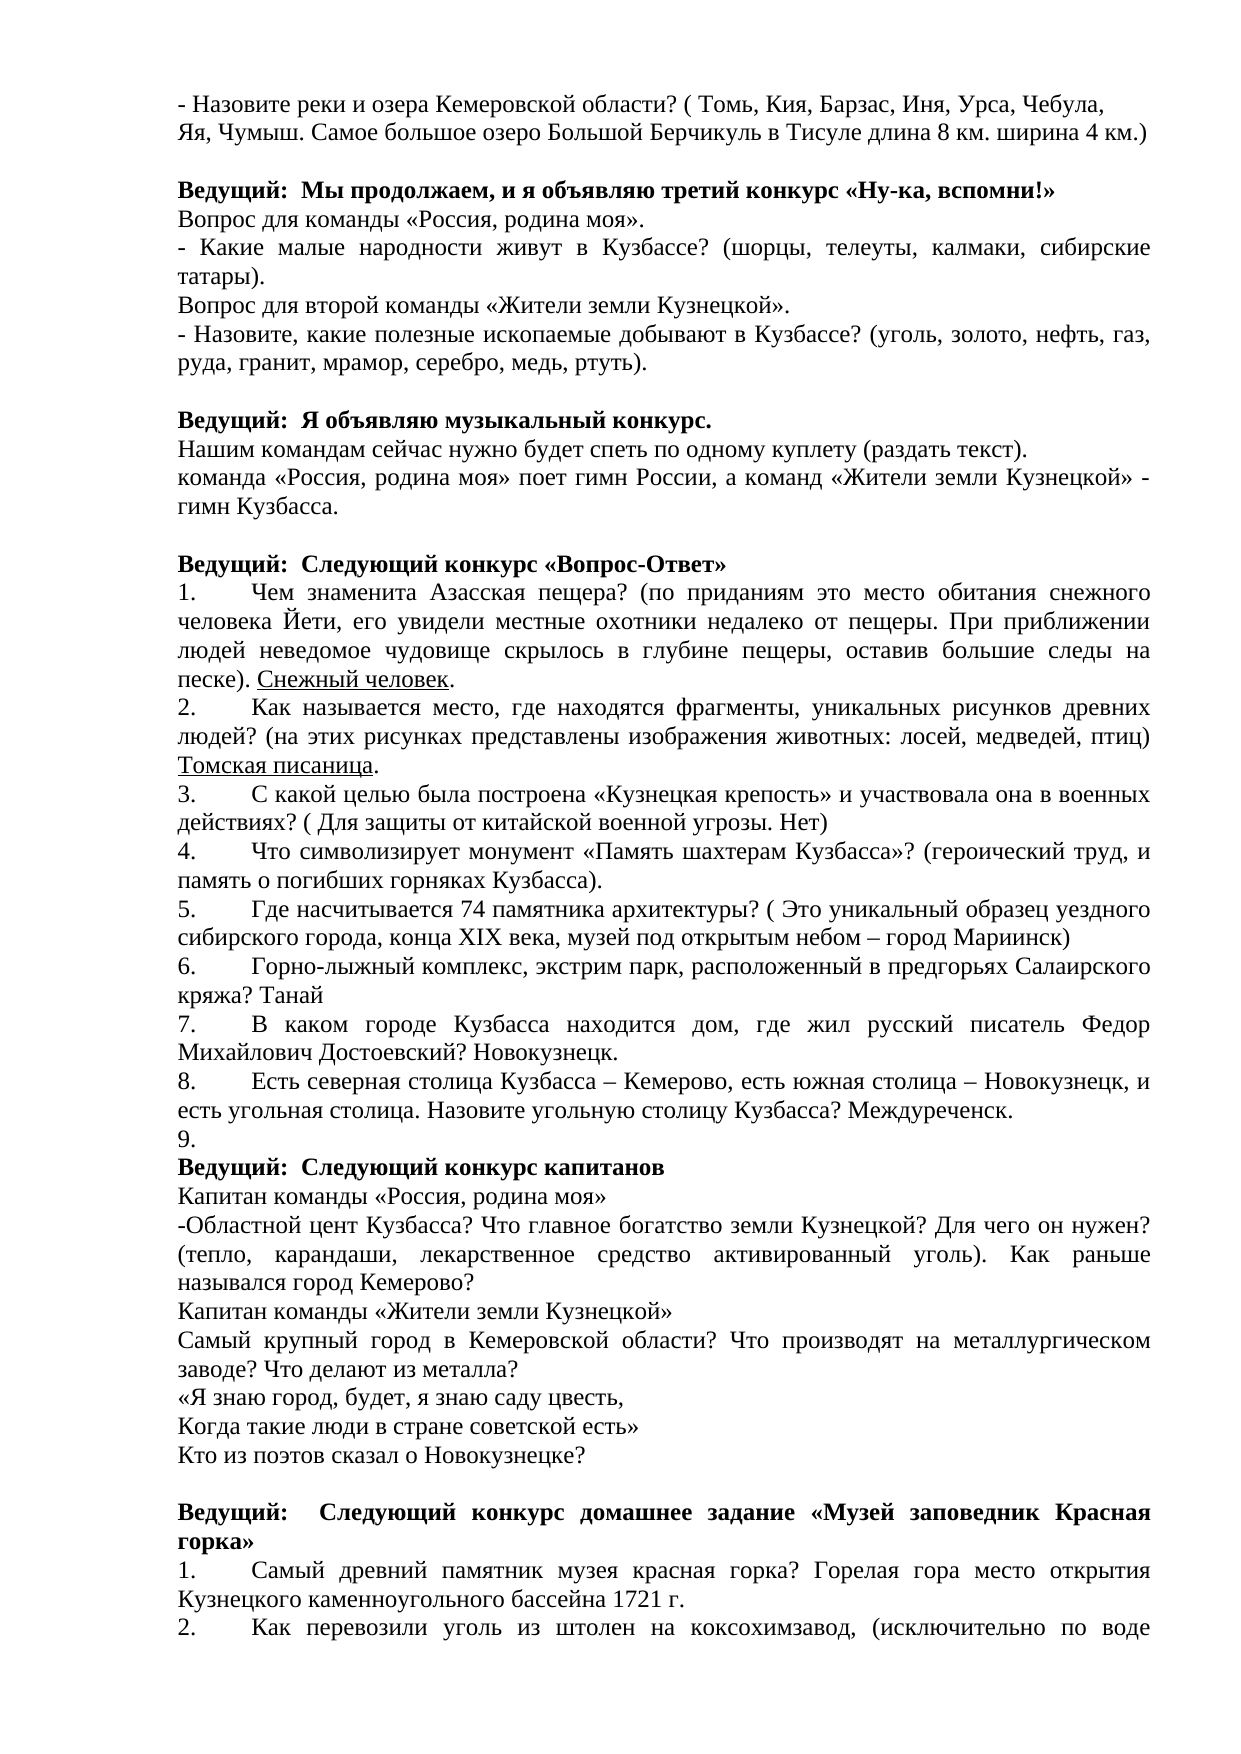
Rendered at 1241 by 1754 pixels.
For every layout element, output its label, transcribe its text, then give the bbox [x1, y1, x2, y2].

text -Областной цент Кузбасса? Что главное богатство земли Кузнецкой? Для чего он нужен? (тепло, карандаши, лекарственное средство активированный уголь). Как раньше назывался город Кемерово? [177, 1210, 1152, 1296]
text Вопрос для второй команды «Жители земли Кузнецкой». [177, 290, 1152, 319]
list Что символизирует монумент «Память шахтерам Кузбасса»? (героический труд, и память о погибших горняках Кузбасса). [177, 836, 1152, 894]
text Ведущий: Следующий конкурс капитанов [177, 1152, 1152, 1181]
text Когда такие люди в стране советской есть» [177, 1411, 1152, 1440]
text Ведущий: Следующий конкурс домашнее задание «Музей заповедник Красная горка» [177, 1497, 1152, 1555]
text - Назовите реки и озера Кемеровской области? ( Томь, Кия, Барзас, Иня, Урса, Чебула, [177, 89, 1152, 117]
list Есть северная столица Кузбасса – Кемерово, есть южная столица – Новокузнецк, и есть угольная столица. Назовите угольную столицу Кузбасса? Междуреченск. [177, 1066, 1152, 1124]
list В каком городе Кузбасса находится дом, где жил русский писатель Федор Михайлович Достоевский? Новокузнецк. [177, 1009, 1152, 1066]
text Капитан команды «Жители земли Кузнецкой» [177, 1296, 1152, 1325]
list Горно-лыжный комплекс, экстрим парк, расположенный в предгорьях Салаирского кряжа? Танай [177, 951, 1152, 1009]
list Самый древний памятник музея красная горка? Горелая гора место открытия Кузнецкого каменноугольного бассейна 1721 г. [177, 1555, 1152, 1612]
text Самый крупный город в Кемеровской области? Что производят на металлургическом заводе? Что делают из металла? [177, 1325, 1152, 1382]
list Где насчитывается 74 памятника архитектуры? ( Это уникальный образец уездного сибирского города, конца XIX века, музей под открытым небом – город Мариинск) [177, 894, 1152, 951]
text - Назовите, какие полезные ископаемые добывают в Кузбассе? (уголь, золото, нефть, газ, руда, гранит, мрамор, серебро, медь, ртуть). [177, 319, 1152, 376]
text Вопрос для команды «Россия, родина моя». [177, 204, 1152, 232]
text Кто из поэтов сказал о Новокузнецке? [177, 1440, 1152, 1469]
text - Какие малые народности живут в Кузбассе? (шорцы, телеуты, калмаки, сибирские татары). [177, 232, 1152, 290]
text Капитан команды «Россия, родина моя» [177, 1181, 1152, 1210]
list Чем знаменита Азасская пещера? (по приданиям это место обитания снежного человека Йети, его увидели местные охотники недалеко от пещеры. При приближении людей неведомое чудовище скрылось в глубине пещеры, оставив большие следы на песке). Снежный человек. [177, 577, 1152, 692]
list Как называется место, где находятся фрагменты, уникальных рисунков древних людей? (на этих рисунках представлены изображения животных: лосей, медведей, птиц) Томская писаница. [177, 692, 1152, 779]
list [177, 1612, 1152, 1641]
text Нашим командам сейчас нужно будет спеть по одному куплету (раздать текст). [177, 434, 1152, 462]
text Яя, Чумыш. Самое большое озеро Большой Берчикуль в Тисуле длина 8 км. ширина 4 км.) [177, 117, 1152, 146]
text Ведущий: Я объявляю музыкальный конкурс. [177, 405, 1152, 434]
text Ведущий: Мы продолжаем, и я объявляю третий конкурс «Ну-ка, вспомни!» [177, 175, 1152, 204]
text Ведущий: Следующий конкурс «Вопрос-Ответ» [177, 549, 1152, 577]
text «Я знаю город, будет, я знаю саду цвесть, [177, 1382, 1152, 1411]
list С какой целью была построена «Кузнецкая крепость» и участвовала она в военных действиях? ( Для защиты от китайской военной угрозы. Нет) [177, 779, 1152, 836]
text команда «Россия, родина моя» поет гимн России, а команд «Жители земли Кузнецкой» - гимн Кузбасса. [177, 462, 1152, 520]
